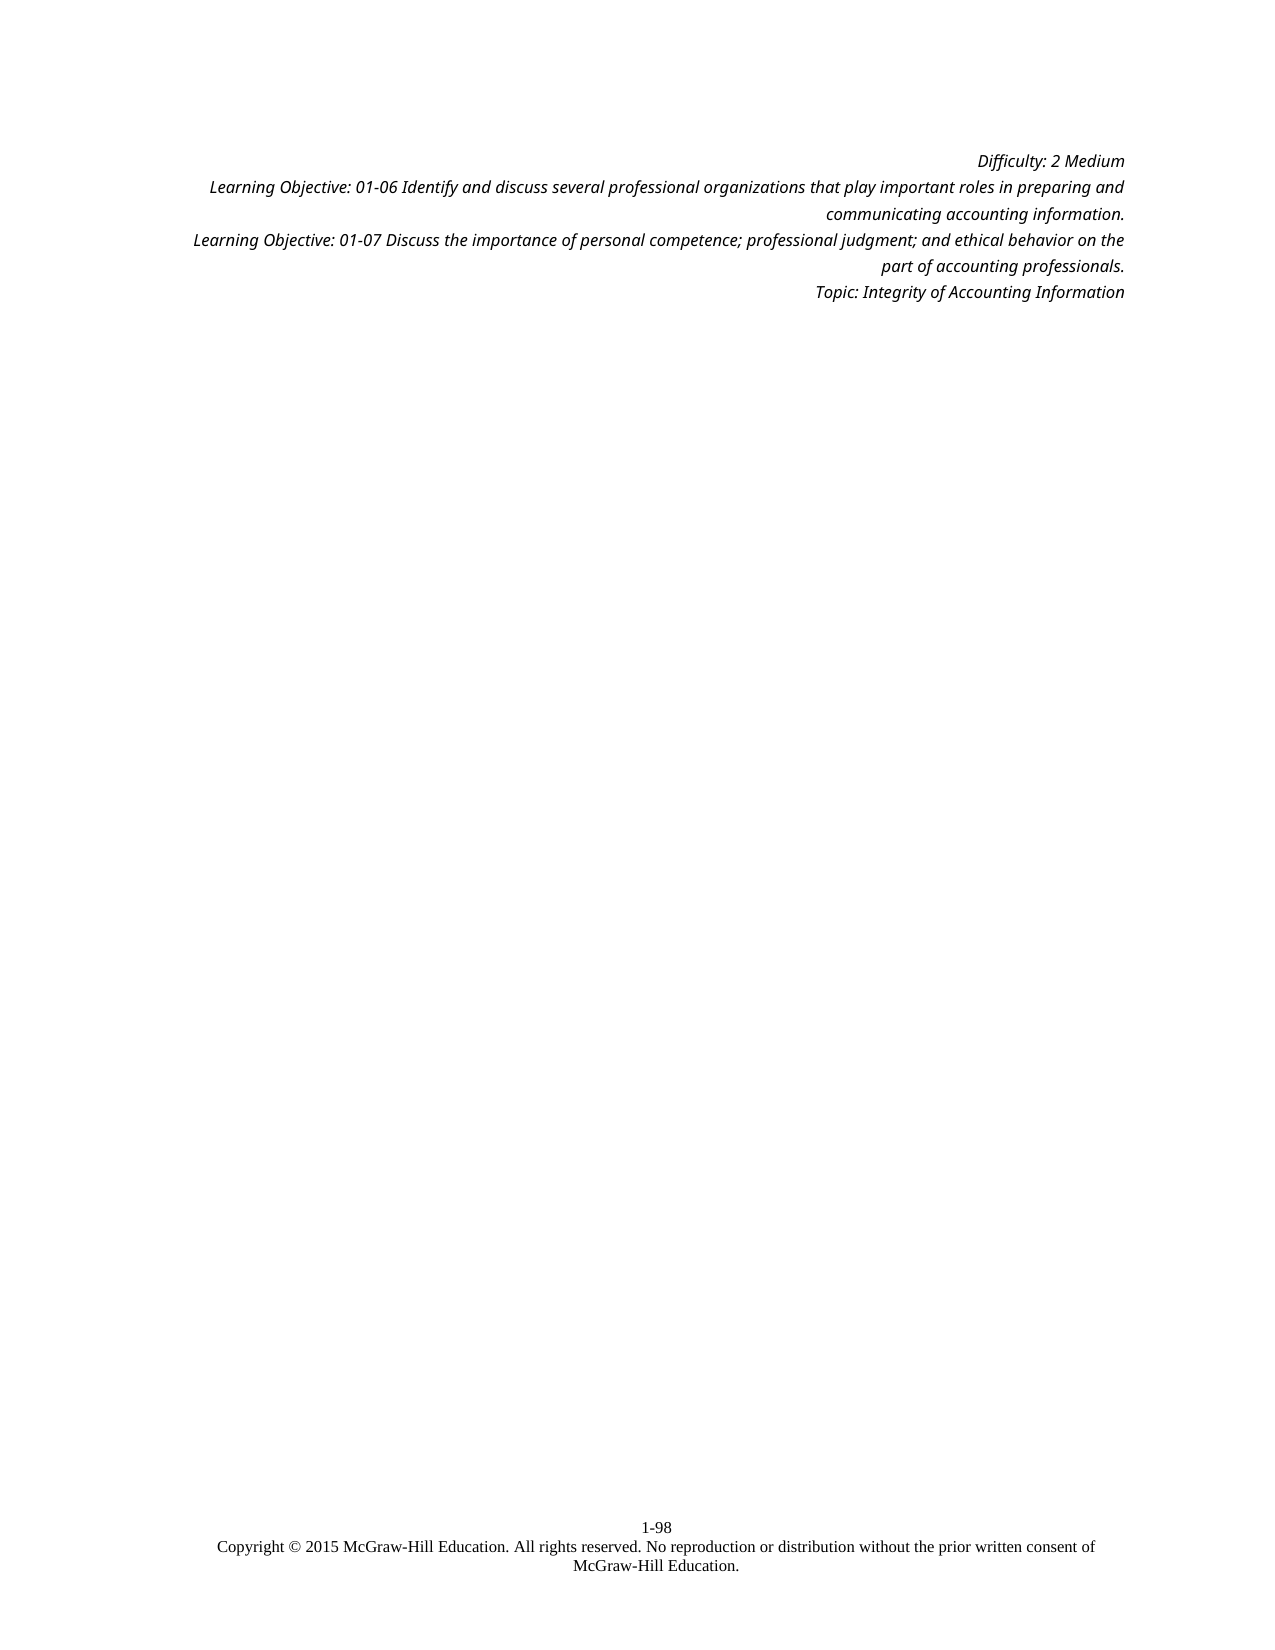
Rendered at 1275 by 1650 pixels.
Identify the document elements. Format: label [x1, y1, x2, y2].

table_header [188, 150, 1125, 339]
